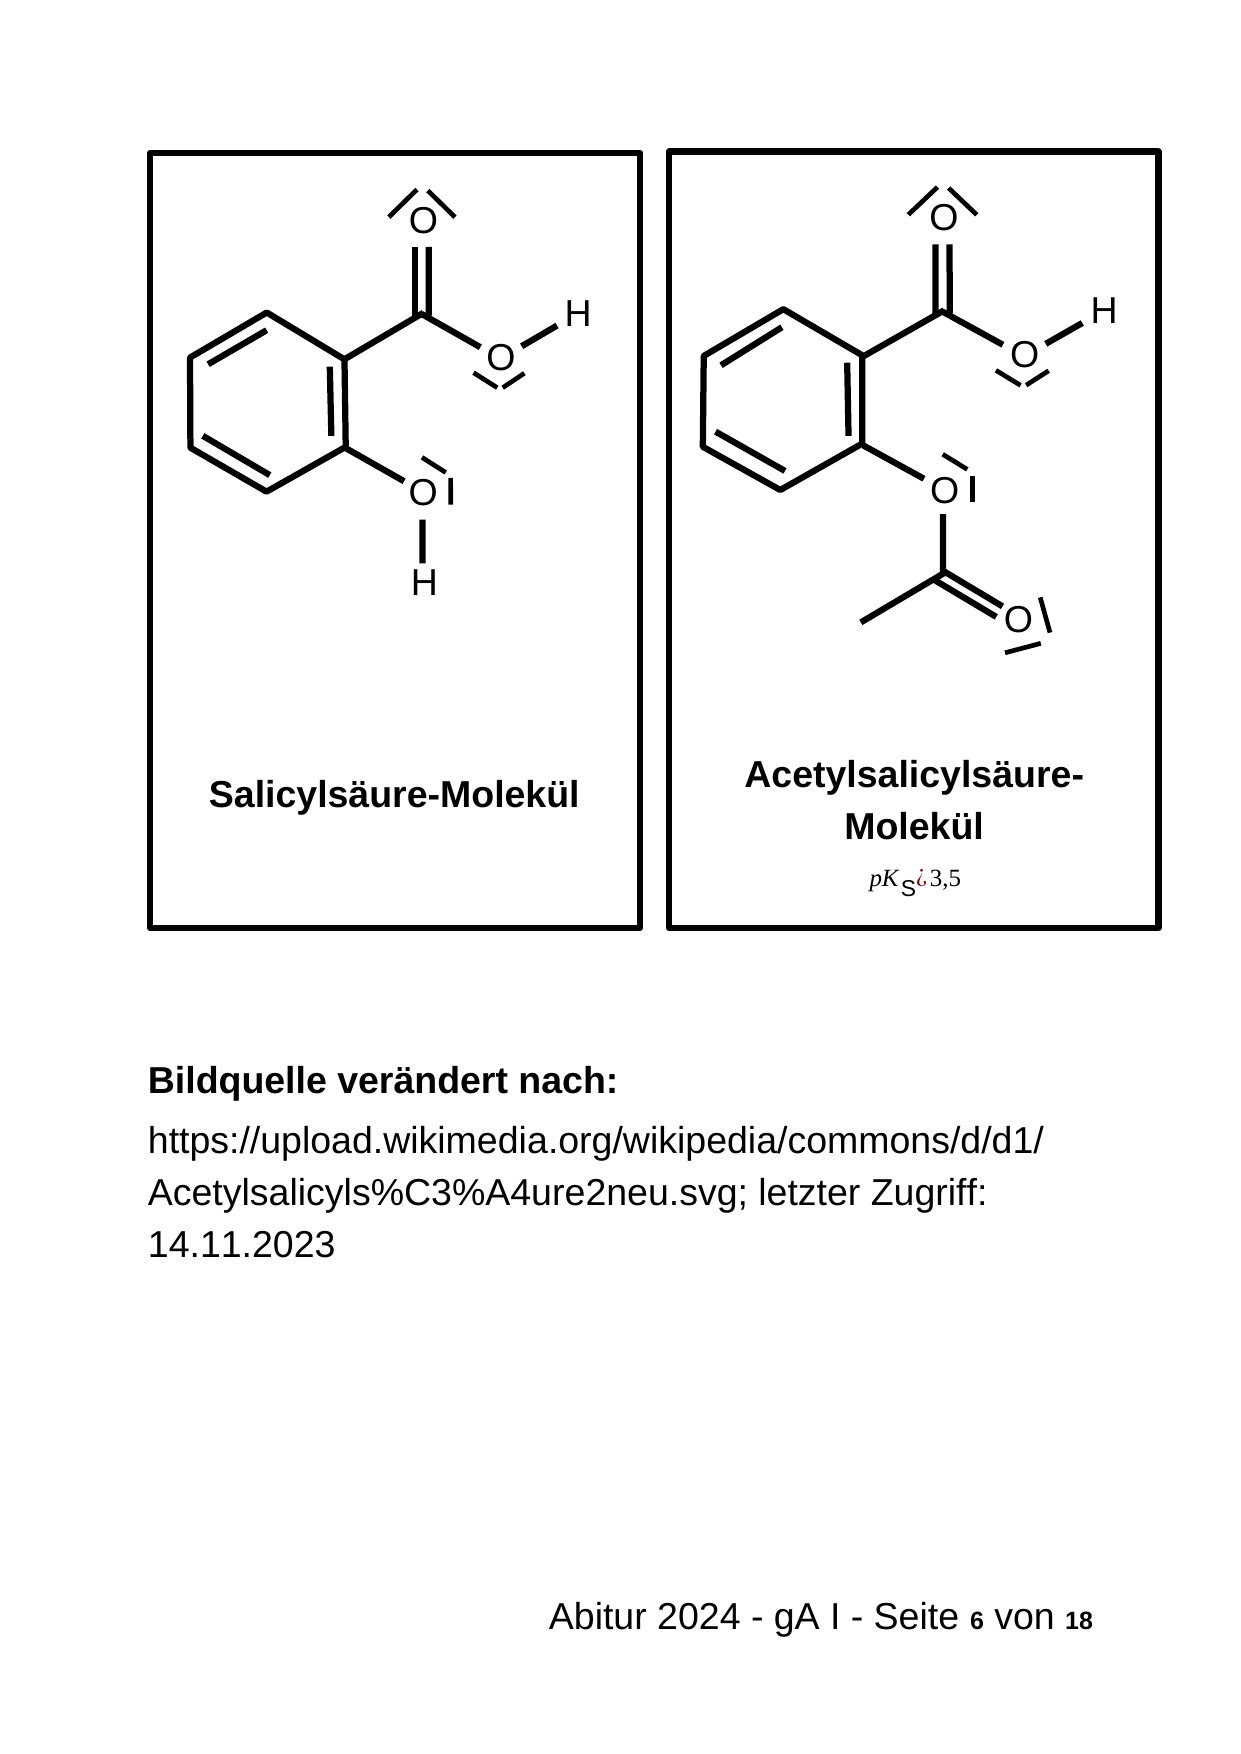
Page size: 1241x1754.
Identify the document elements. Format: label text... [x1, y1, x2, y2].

text https://upload.wikimedia.org/wikipedia/commons/d/d1/Acetylsalicyls%C3%A4ure2neu.svg; letzter Zugriff: 14.11.2023 [148, 1118, 1093, 1265]
subtitle Bildquelle verändert nach: [148, 1058, 1093, 1102]
